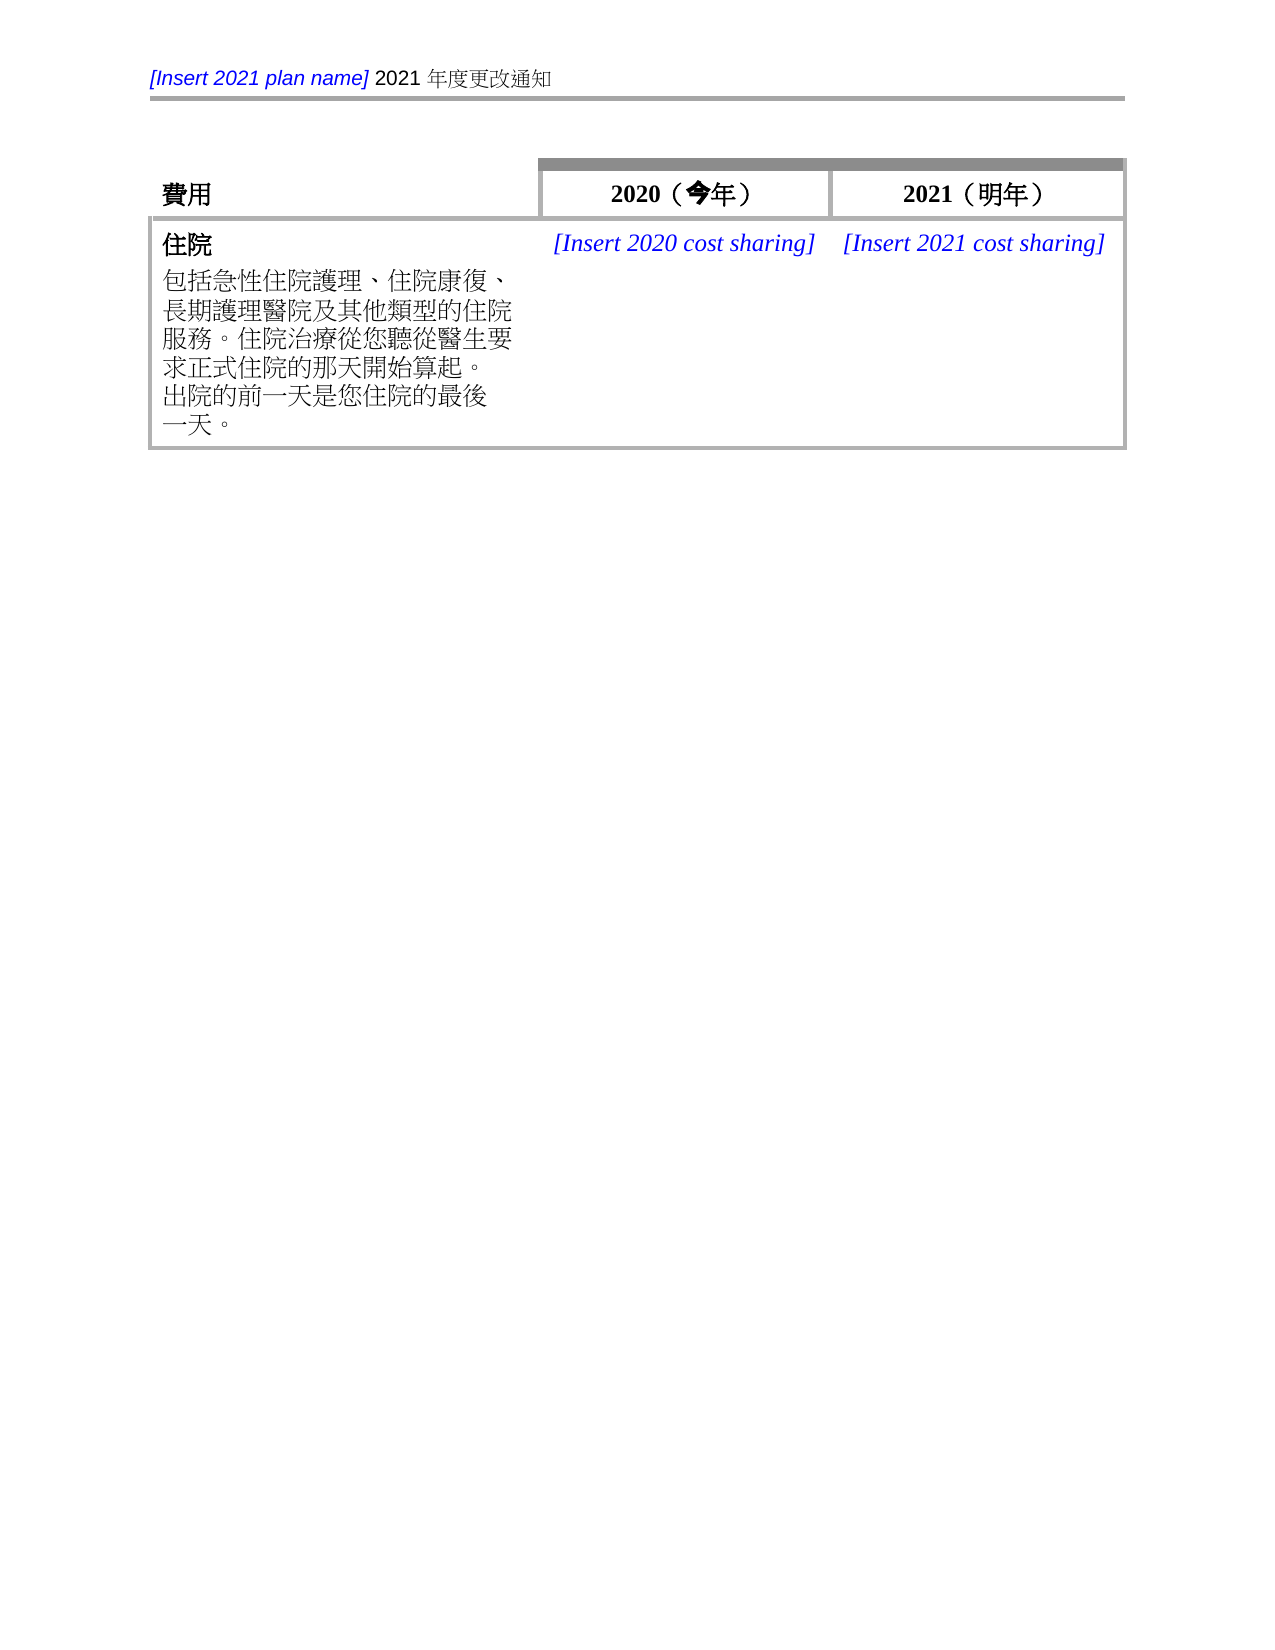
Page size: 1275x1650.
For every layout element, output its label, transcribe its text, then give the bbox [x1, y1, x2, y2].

table_cell 住院 包括急性住院護理、住院康復、長期護理醫院及其他類型的住院服務。住院治療從您聽從醫生要求正式住院的那天開始算起。 出院的前一天是您住院的最後 一天。 [152, 217, 541, 446]
table_header 2020（今年） [543, 171, 828, 216]
table_header 2021（明年） [833, 171, 1123, 216]
table_header 費用 [150, 158, 538, 216]
table_cell [Insert 2021 cost sharing] [831, 221, 1123, 446]
table_cell [Insert 2020 cost sharing] [541, 221, 831, 446]
